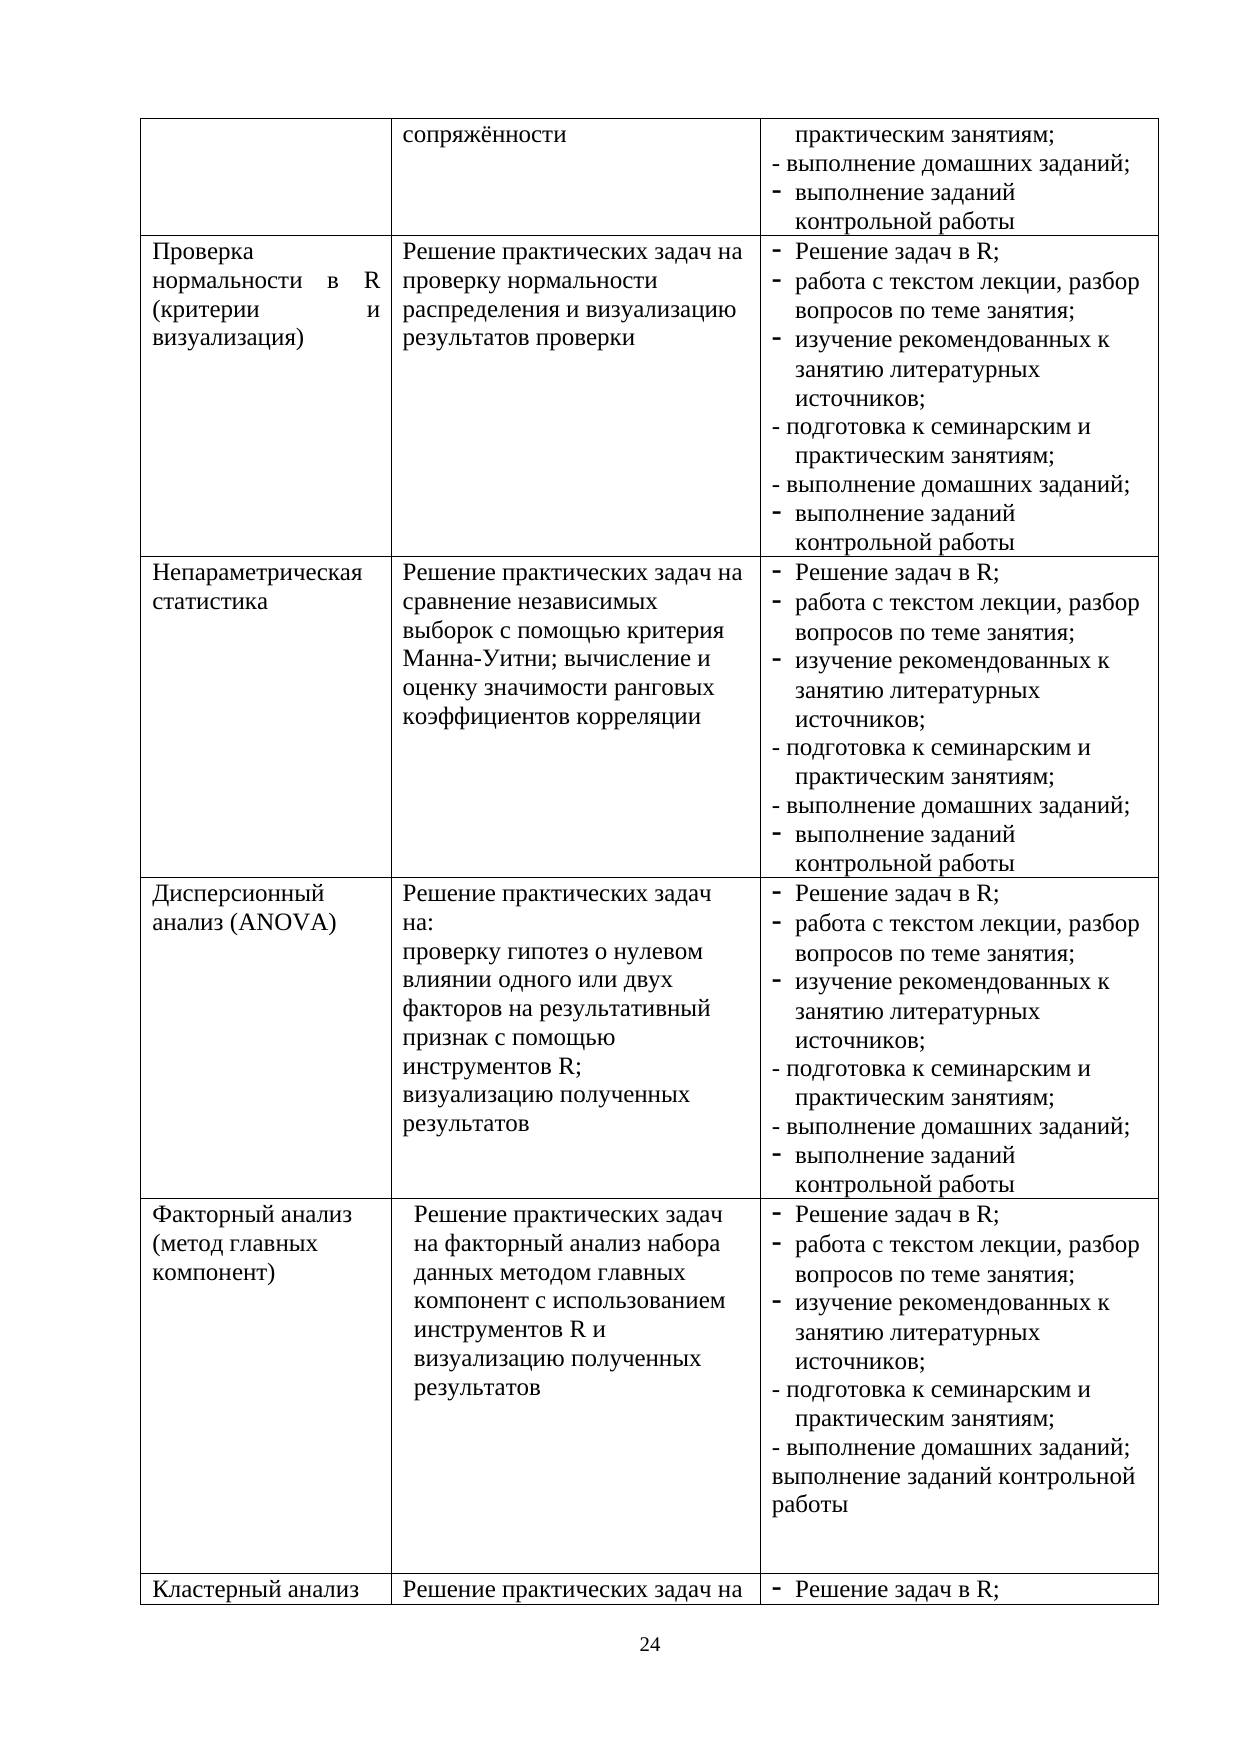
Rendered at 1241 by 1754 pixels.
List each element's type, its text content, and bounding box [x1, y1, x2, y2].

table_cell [392, 1574, 760, 1604]
table_cell Решение практических задач на сравнение независимых выборок с помощью критерия Манна-Уитни; вычисление и оценку значимости ранговых коэффициентов корреляции [392, 557, 760, 877]
table_cell Непараметрическая статистика [141, 557, 391, 877]
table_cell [761, 1574, 1158, 1604]
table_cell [761, 119, 1158, 235]
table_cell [392, 119, 760, 235]
table_cell Решение практических задач на: проверку гипотез о нулевом влиянии одного или двух факторов на результативный признак с помощью инструментов R; визуализацию полученных результатов [392, 878, 760, 1198]
table_cell Дисперсионный анализ (ANOVA) [141, 878, 391, 1198]
table_cell Проверка нормальности в R (критерии и визуализация) [141, 236, 391, 556]
table_cell Решение практических задач на проверку нормальности распределения и визуализацию результатов проверки [392, 236, 760, 556]
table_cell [141, 119, 391, 235]
table_cell Факторный анализ (метод главных компонент) [141, 1199, 391, 1573]
table_cell Кластерный анализ [141, 1574, 391, 1604]
table_cell [392, 1199, 760, 1573]
